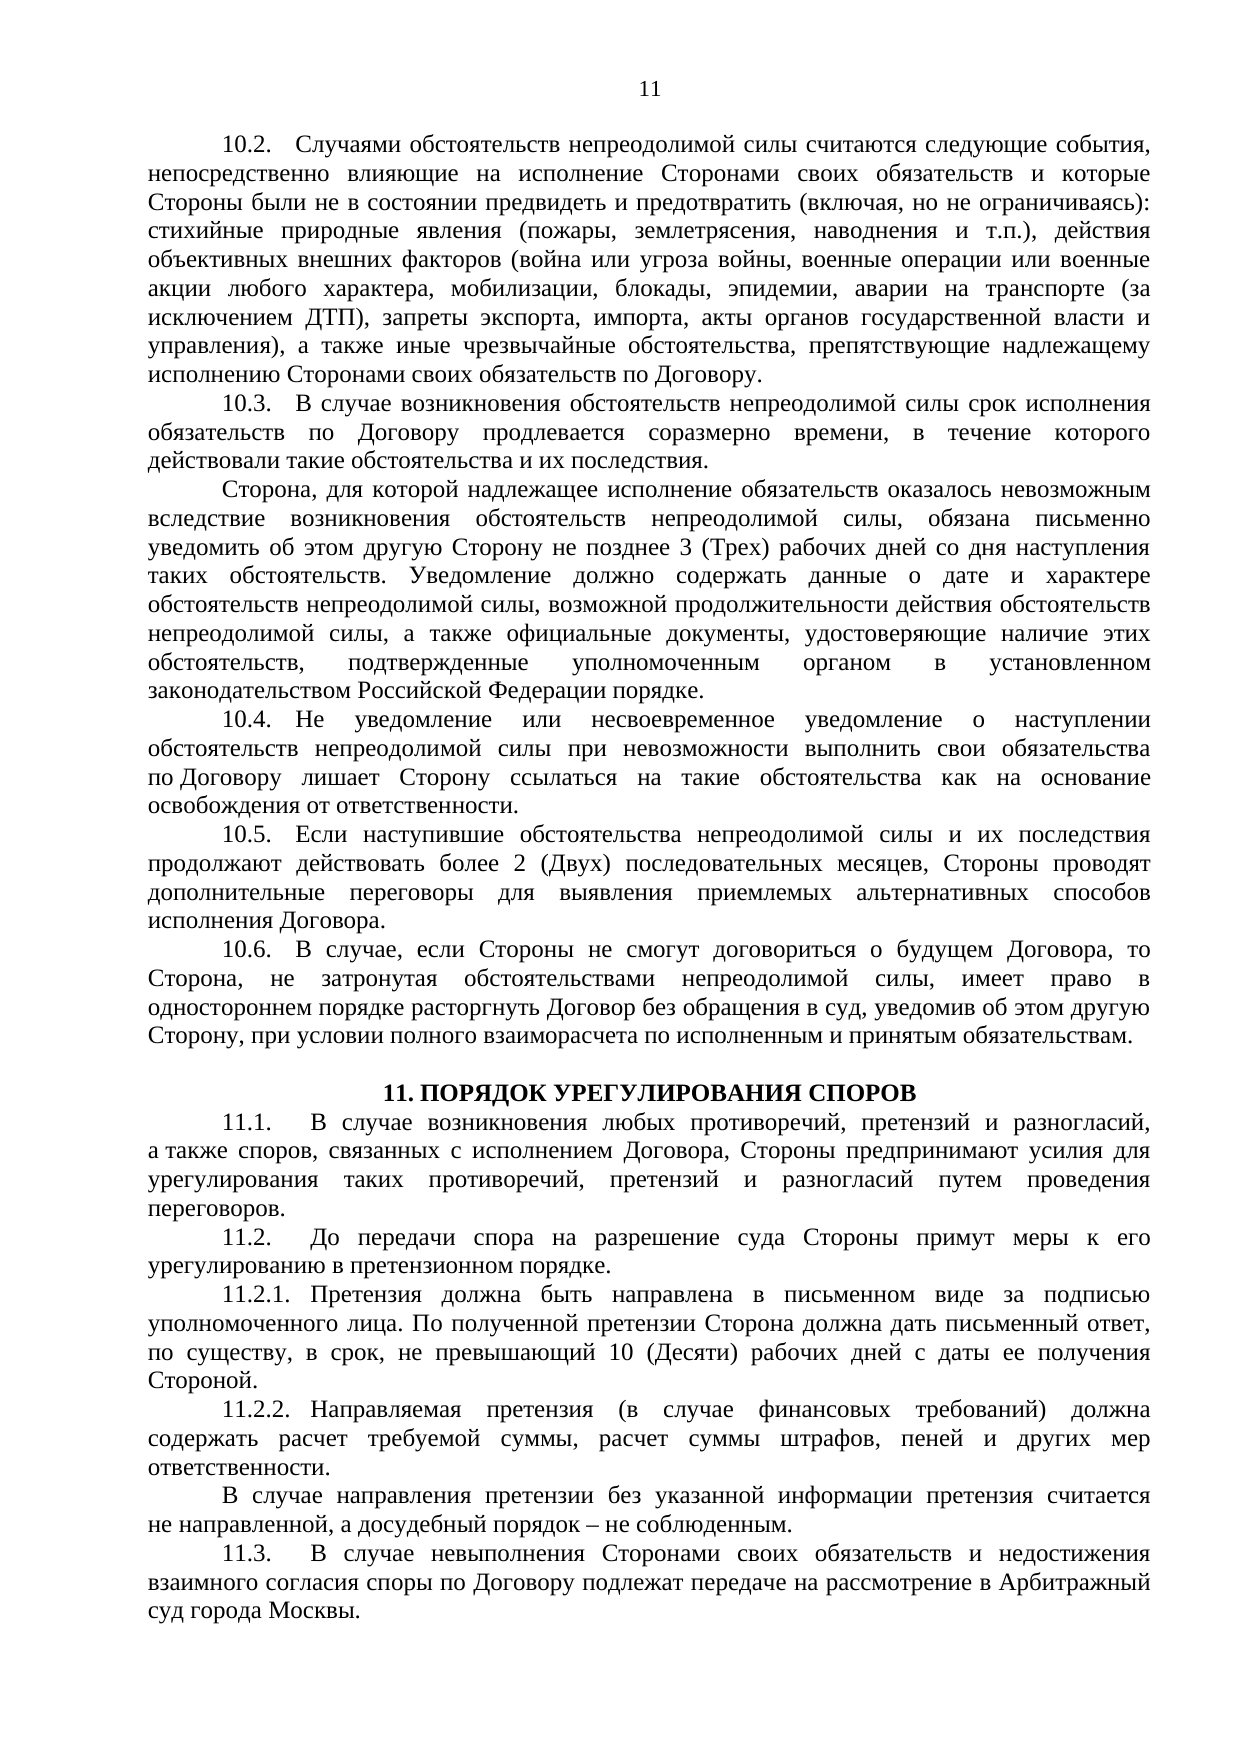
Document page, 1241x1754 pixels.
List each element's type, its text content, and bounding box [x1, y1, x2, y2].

list Случаями обстоятельств непреодолимой силы считаются следующие события, непосредственно влияющие на исполнение Сторонами своих обязательств и которые Стороны были не в состоянии предвидеть и предотвратить (включая, но не ограничиваясь): стихийные природные явления (пожары, землетрясения, наводнения и т.п.), действия объективных внешних факторов (война или угроза войны, военные операции или военные акции любого характера, мобилизации, блокады, эпидемии, аварии на транспорте (за исключением ДТП), запреты экспорта, импорта, акты органов государственной власти и управления), а также иные чрезвычайные обстоятельства, препятствующие надлежащему исполнению Сторонами своих обязательств по Договору. [148, 129, 1152, 388]
subtitle Порядок урегулирования споров [148, 1078, 1152, 1107]
list В случае возникновения любых противоречий, претензий и разногласий, а также споров, связанных с исполнением Договора, Стороны предпринимают усилия для урегулирования таких противоречий, претензий и разногласий путем проведения переговоров. [148, 1107, 1152, 1222]
text Сторона, для которой надлежащее исполнение обязательств оказалось невозможным вследствие возникновения обстоятельств непреодолимой силы, обязана письменно уведомить об этом другую Сторону не позднее 3 (Трех) рабочих дней со дня наступления таких обстоятельств. Уведомление должно содержать данные о дате и характере обстоятельств непреодолимой силы, возможной продолжительности действия обстоятельств непреодолимой силы, а также официальные документы, удостоверяющие наличие этих обстоятельств, подтвержденные уполномоченным органом в установленном законодательством Российской Федерации порядке. [148, 474, 1152, 704]
list Если наступившие обстоятельства непреодолимой силы и их последствия продолжают действовать более 2 (Двух) последовательных месяцев, Стороны проводят дополнительные переговоры для выявления приемлемых альтернативных способов исполнения Договора. [148, 819, 1152, 934]
list В случае, если Стороны не смогут договориться о будущем Договора, то Сторона, не затронутая обстоятельствами непреодолимой силы, имеет право в одностороннем порядке расторгнуть Договор без обращения в суд, уведомив об этом другую Сторону, при условии полного взаиморасчета по исполненным и принятым обязательствам. [148, 934, 1152, 1049]
list Претензия должна быть направлена в письменном виде за подписью уполномоченного лица. По полученной претензии Сторона должна дать письменный ответ, по существу, в срок, не превышающий 10 (Десяти) рабочих дней с даты ее получения Стороной. [148, 1279, 1152, 1394]
list До передачи спора на разрешение суда Стороны примут меры к его урегулированию в претензионном порядке. [148, 1222, 1152, 1279]
list Направляемая претензия (в случае финансовых требований) должна содержать расчет требуемой суммы, расчет суммы штрафов, пеней и других мер ответственности. [148, 1394, 1152, 1481]
list В случае возникновения обстоятельств непреодолимой силы срок исполнения обязательств по Договору продлевается соразмерно времени, в течение которого действовали такие обстоятельства и их последствия. [148, 388, 1152, 474]
text В случае направления претензии без указанной информации претензия считается не направленной, а досудебный порядок – не соблюденным. [148, 1481, 1152, 1538]
list Не уведомление или несвоевременное уведомление о наступлении обстоятельств непреодолимой силы при невозможности выполнить свои обязательства по Договору лишает Сторону ссылаться на такие обстоятельства как на основание освобождения от ответственности. [148, 704, 1152, 819]
list В случае невыполнения Сторонами своих обязательств и недостижения взаимного согласия споры по Договору подлежат передаче на рассмотрение в Арбитражный суд города Москвы. [148, 1538, 1152, 1624]
